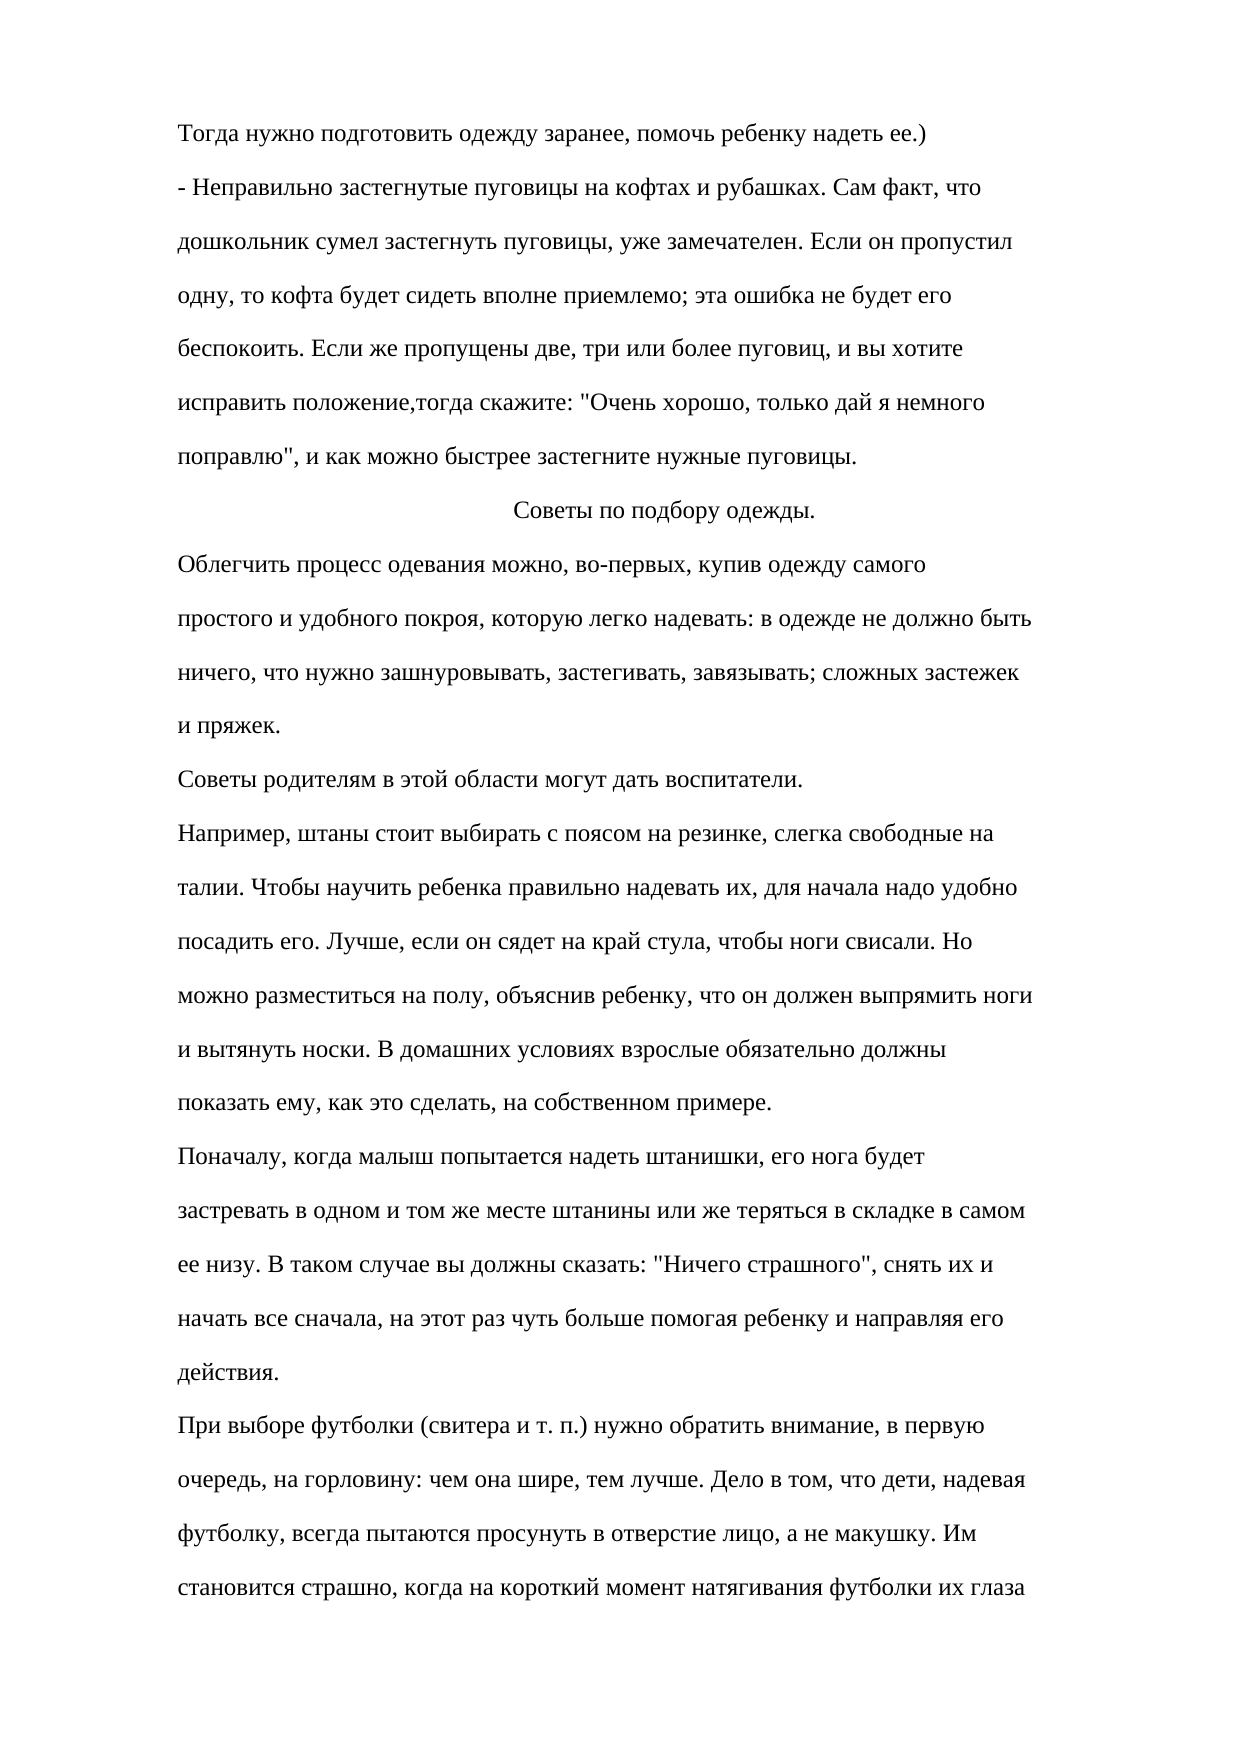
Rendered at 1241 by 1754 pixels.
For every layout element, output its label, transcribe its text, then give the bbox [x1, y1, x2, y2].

text простого и удобного покроя, которую легко надевать: в одежде не должно быть [177, 603, 1152, 632]
text посадить его. Лучше, если он сядет на край стула, чтобы ноги свисали. Но [177, 926, 1152, 955]
text Советы родителям в этой области могут дать воспитатели. [177, 764, 1152, 793]
text исправить положение,тогда скажите: "Очень хорошо, только дай я немного [177, 387, 1152, 416]
text - Неправильно застегнутые пуговицы на кофтах и рубашках. Сам факт, что [177, 172, 1152, 201]
text Советы по подбору одежды. [177, 495, 1152, 524]
text ничего, что нужно зашнуровывать, застегивать, завязывать; сложных застежек [177, 657, 1152, 685]
text действия. [177, 1357, 1152, 1386]
text начать все сначала, на этот раз чуть больше помогая ребенку и направляя его [177, 1303, 1152, 1332]
text становится страшно, когда на короткий момент натягивания футболки их глаза [177, 1572, 1152, 1601]
text талии. Чтобы научить ребенка правильно надевать их, для начала надо удобно [177, 872, 1152, 901]
text Тогда нужно подготовить одежду заранее, помочь ребенку надеть ее.) [177, 118, 1152, 147]
text и вытянуть носки. В домашних условиях взрослые обязательно должны [177, 1034, 1152, 1062]
text футболку, всегда пытаются просунуть в отверстие лицо, а не макушку. Им [177, 1518, 1152, 1547]
text беспокоить. Если же пропущены две, три или более пуговиц, и вы хотите [177, 333, 1152, 362]
text можно разместиться на полу, объяснив ребенку, что он должен выпрямить ноги [177, 980, 1152, 1008]
text застревать в одном и том же месте штанины или же теряться в складке в самом [177, 1195, 1152, 1224]
text Облегчить процесс одевания можно, во-первых, купив одежду самого [177, 549, 1152, 578]
text одну, то кофта будет сидеть вполне приемлемо; эта ошибка не будет его [177, 280, 1152, 308]
text очередь, на горловину: чем она шире, тем лучше. Дело в том, что дети, надевая [177, 1464, 1152, 1493]
text ее низу. В таком случае вы должны сказать: "Ничего страшного", снять их и [177, 1249, 1152, 1278]
text дошкольник сумел застегнуть пуговицы, уже замечателен. Если он пропустил [177, 226, 1152, 254]
text и пряжек. [177, 711, 1152, 739]
text Поначалу, когда малыш попытается надеть штанишки, его нога будет [177, 1141, 1152, 1170]
text показать ему, как это сделать, на собственном примере. [177, 1087, 1152, 1116]
text Например, штаны стоит выбирать с поясом на резинке, слегка свободные на [177, 818, 1152, 847]
text поправлю", и как можно быстрее застегните нужные пуговицы. [177, 441, 1152, 470]
text При выборе футболки (свитера и т. п.) нужно обратить внимание, в первую [177, 1411, 1152, 1439]
